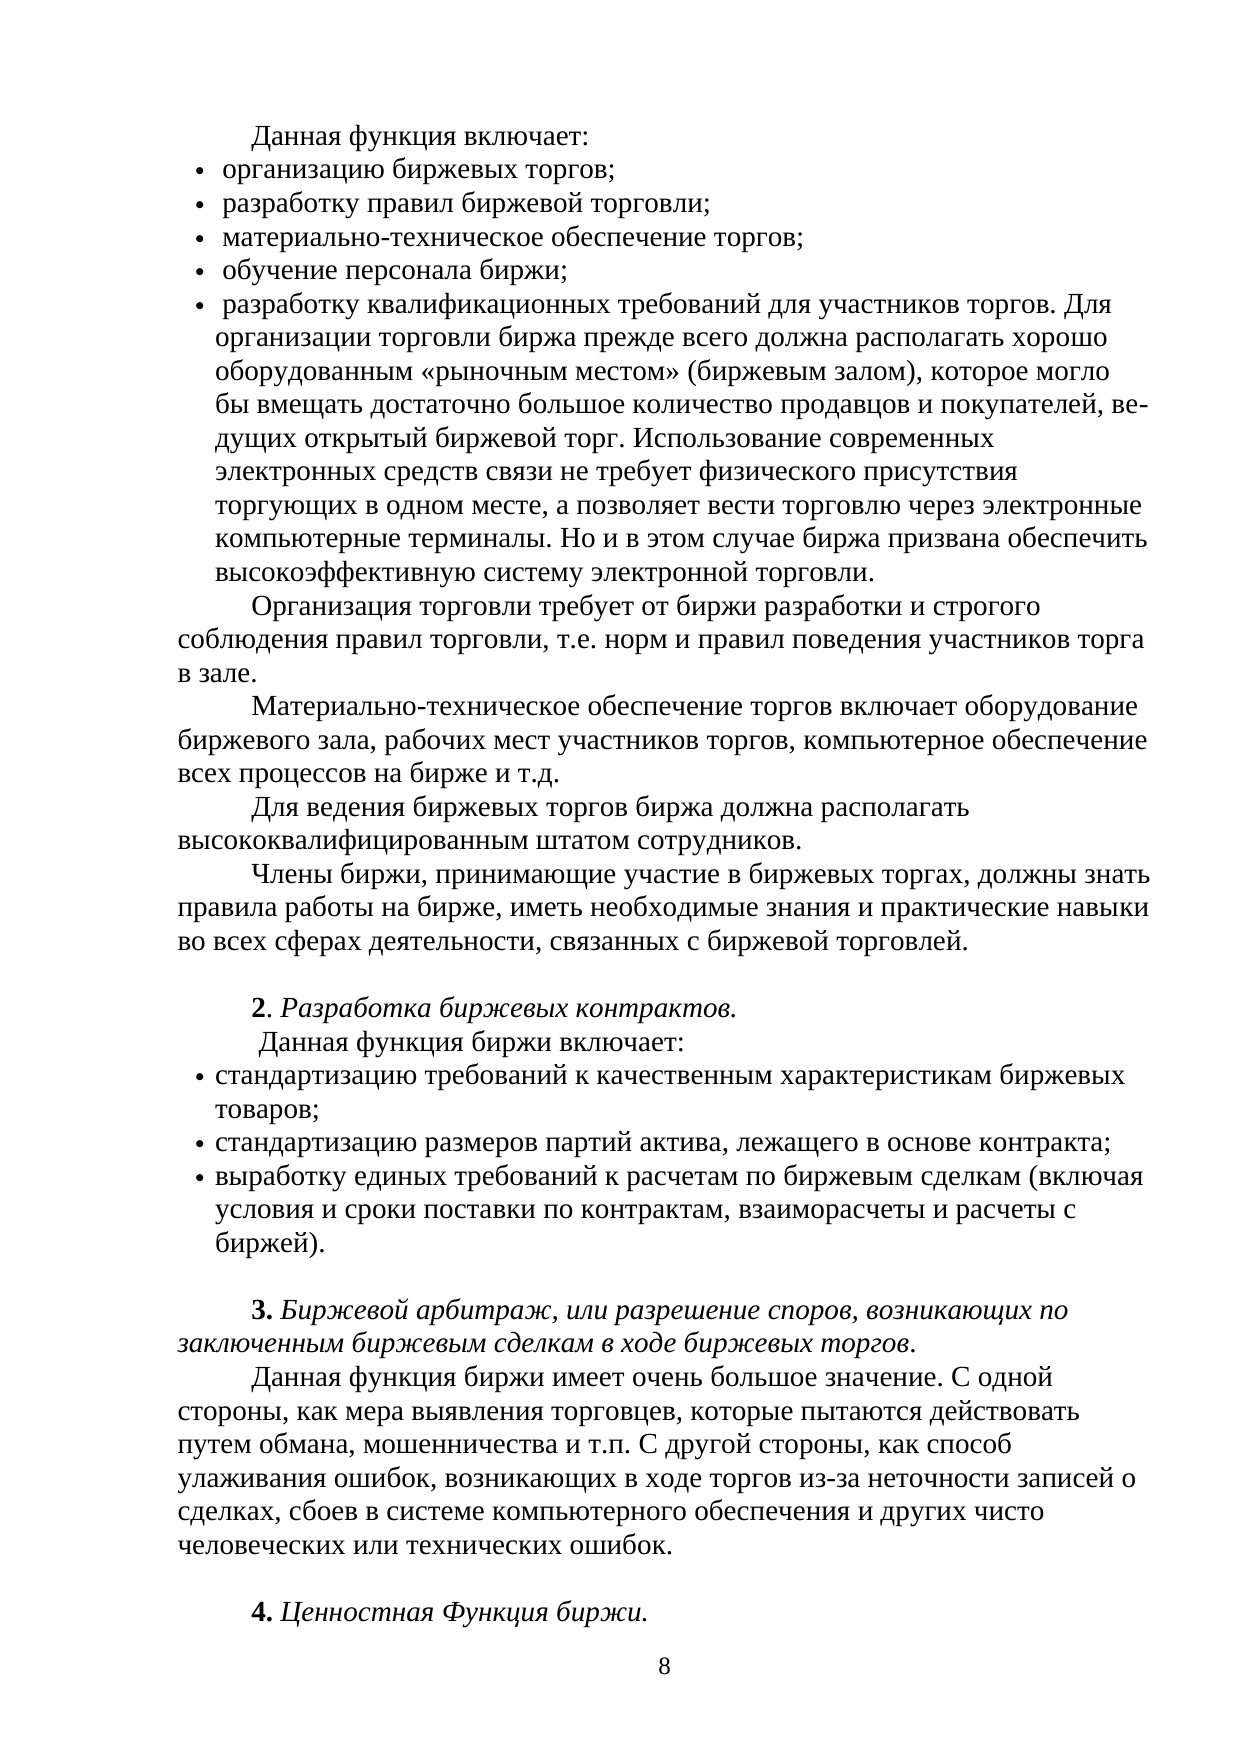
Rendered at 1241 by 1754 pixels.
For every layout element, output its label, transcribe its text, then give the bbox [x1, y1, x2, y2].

text 4. Ценностная Функция биржи. [177, 1594, 1152, 1627]
list стандартизацию требований к качественным характеристикам биржевых товаров; [196, 1057, 1152, 1124]
list разработку правил биржевой торговли; [196, 185, 1152, 219]
list выработку единых требований к расчетам по биржевым сделкам (включая условия и сроки поставки по контрактам, взаиморасчеты и расчеты с биржей). [196, 1158, 1152, 1258]
list материально-техническое обеспечение торгов; [196, 219, 1152, 252]
text 3. Биржевой арбитраж, или разрешение споров, возникающих по заключенным биржевым сделкам в ходе биржевых торгов. [177, 1292, 1152, 1359]
text Материально-техническое обеспечение торгов включает оборудование биржевого зала, рабочих мест участников торгов, компьютерное обеспечение всех процессов на бирже и т.д. [177, 688, 1152, 789]
text 2. Разработка биржевых контрактов. [177, 990, 1152, 1024]
text Данная функция биржи имеет очень большое значение. С одной стороны, как мера выявления торговцев, которые пытаются действовать путем обмана, мошенничества и т.п. С другой стороны, как способ улаживания ошибок, возникающих в ходе торгов из-за неточности записей о сделках, сбоев в системе компьютерного обеспечения и других чисто человеческих или технических ошибок. [177, 1359, 1152, 1560]
list обучение персонала биржи; [196, 252, 1152, 286]
text Организация торговли требует от биржи разработки и строгого соблюдения правил торговли, т.е. норм и правил поведения участников торга в зале. [177, 588, 1152, 688]
text Данная функция включает: [177, 118, 1152, 152]
text Данная функция биржи включает: [177, 1024, 1152, 1057]
list стандартизацию размеров партий актива, лежащего в основе контракта; [196, 1124, 1152, 1158]
text Для ведения биржевых торгов биржа должна располагать высококвалифицированным штатом сотрудников. [177, 789, 1152, 856]
list разработку квалификационных требований для участников торгов. Для организации торговли биржа прежде всего должна располагать хорошо оборудованным «рыночным местом» (биржевым залом), которое могло бы вмещать достаточно большое количество продавцов и покупателей, ведущих открытый биржевой торг. Использование современных электронных средств связи не требует физического присутствия торгующих в одном месте, а позволяет вести торговлю через электронные компьютерные терминалы. Но и в этом случае биржа призвана обеспечить высокоэффективную систему электронной торговли. [196, 286, 1152, 588]
text Члены биржи, принимающие участие в биржевых торгах, должны знать правила работы на бирже, иметь необходимые знания и практические навыки во всех сферах деятельности, связанных с биржевой торговлей. [177, 856, 1152, 957]
list организацию биржевых торгов; [196, 152, 1152, 185]
